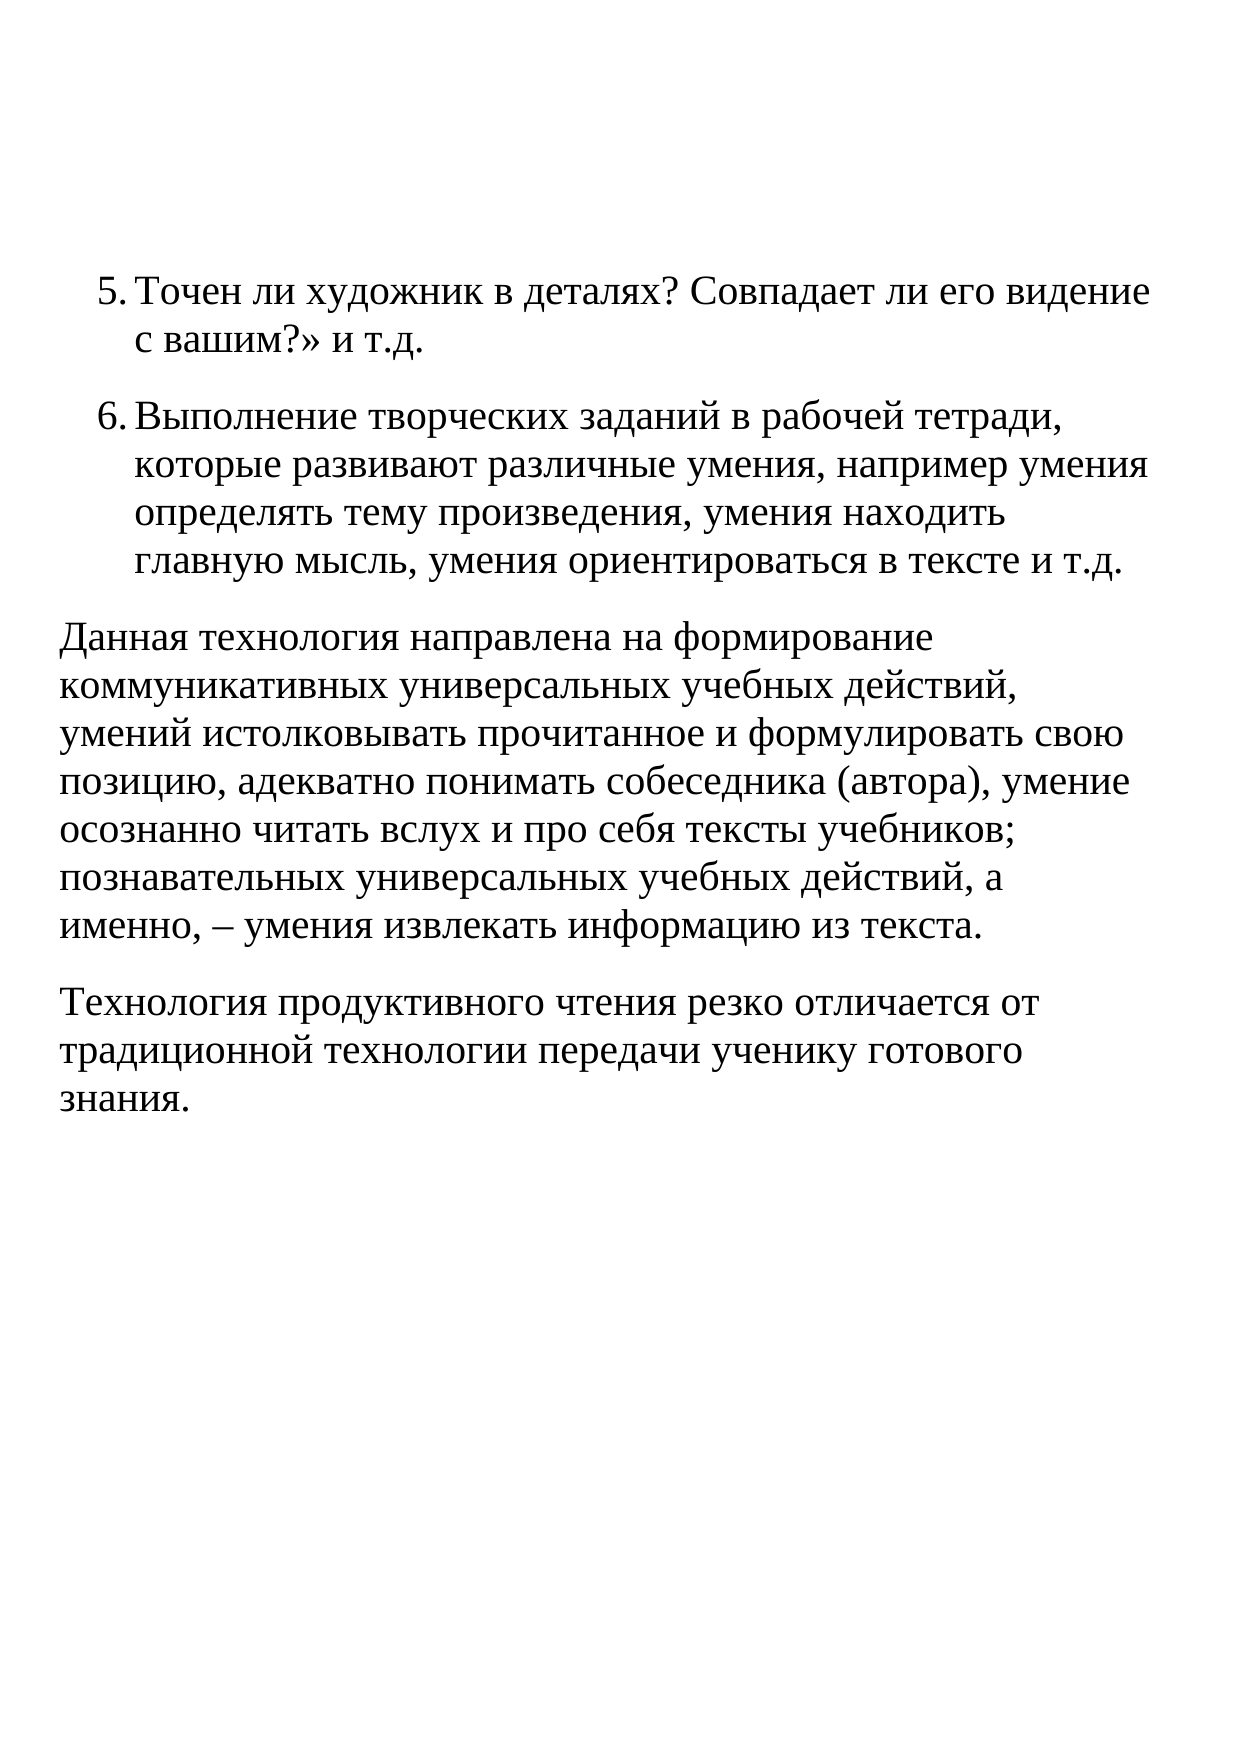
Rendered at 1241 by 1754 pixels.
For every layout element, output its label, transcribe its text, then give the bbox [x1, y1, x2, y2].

text Данная технология направлена на формирование коммуникативных универсальных учебных действий, умений истолковывать прочитанное и формулировать свою позицию, адекватно понимать собеседника (автора), умение осознанно читать вслух и про себя тексты учебников; познавательных универсальных учебных действий, а именно, – умения извлекать информацию из текста. [59, 612, 1152, 947]
list Выполнение творческих заданий в рабочей тетради, которые развивают различные умения, например умения определять тему произведения, умения находить главную мысль, умения ориентироваться в тексте и т.д. [97, 391, 1152, 582]
list Точен ли художник в деталях? Совпадает ли его видение с вашим?» и т.д. [97, 266, 1152, 362]
text Технология продуктивного чтения резко отличается от традиционной технологии передачи ученику готового знания. [59, 976, 1152, 1120]
